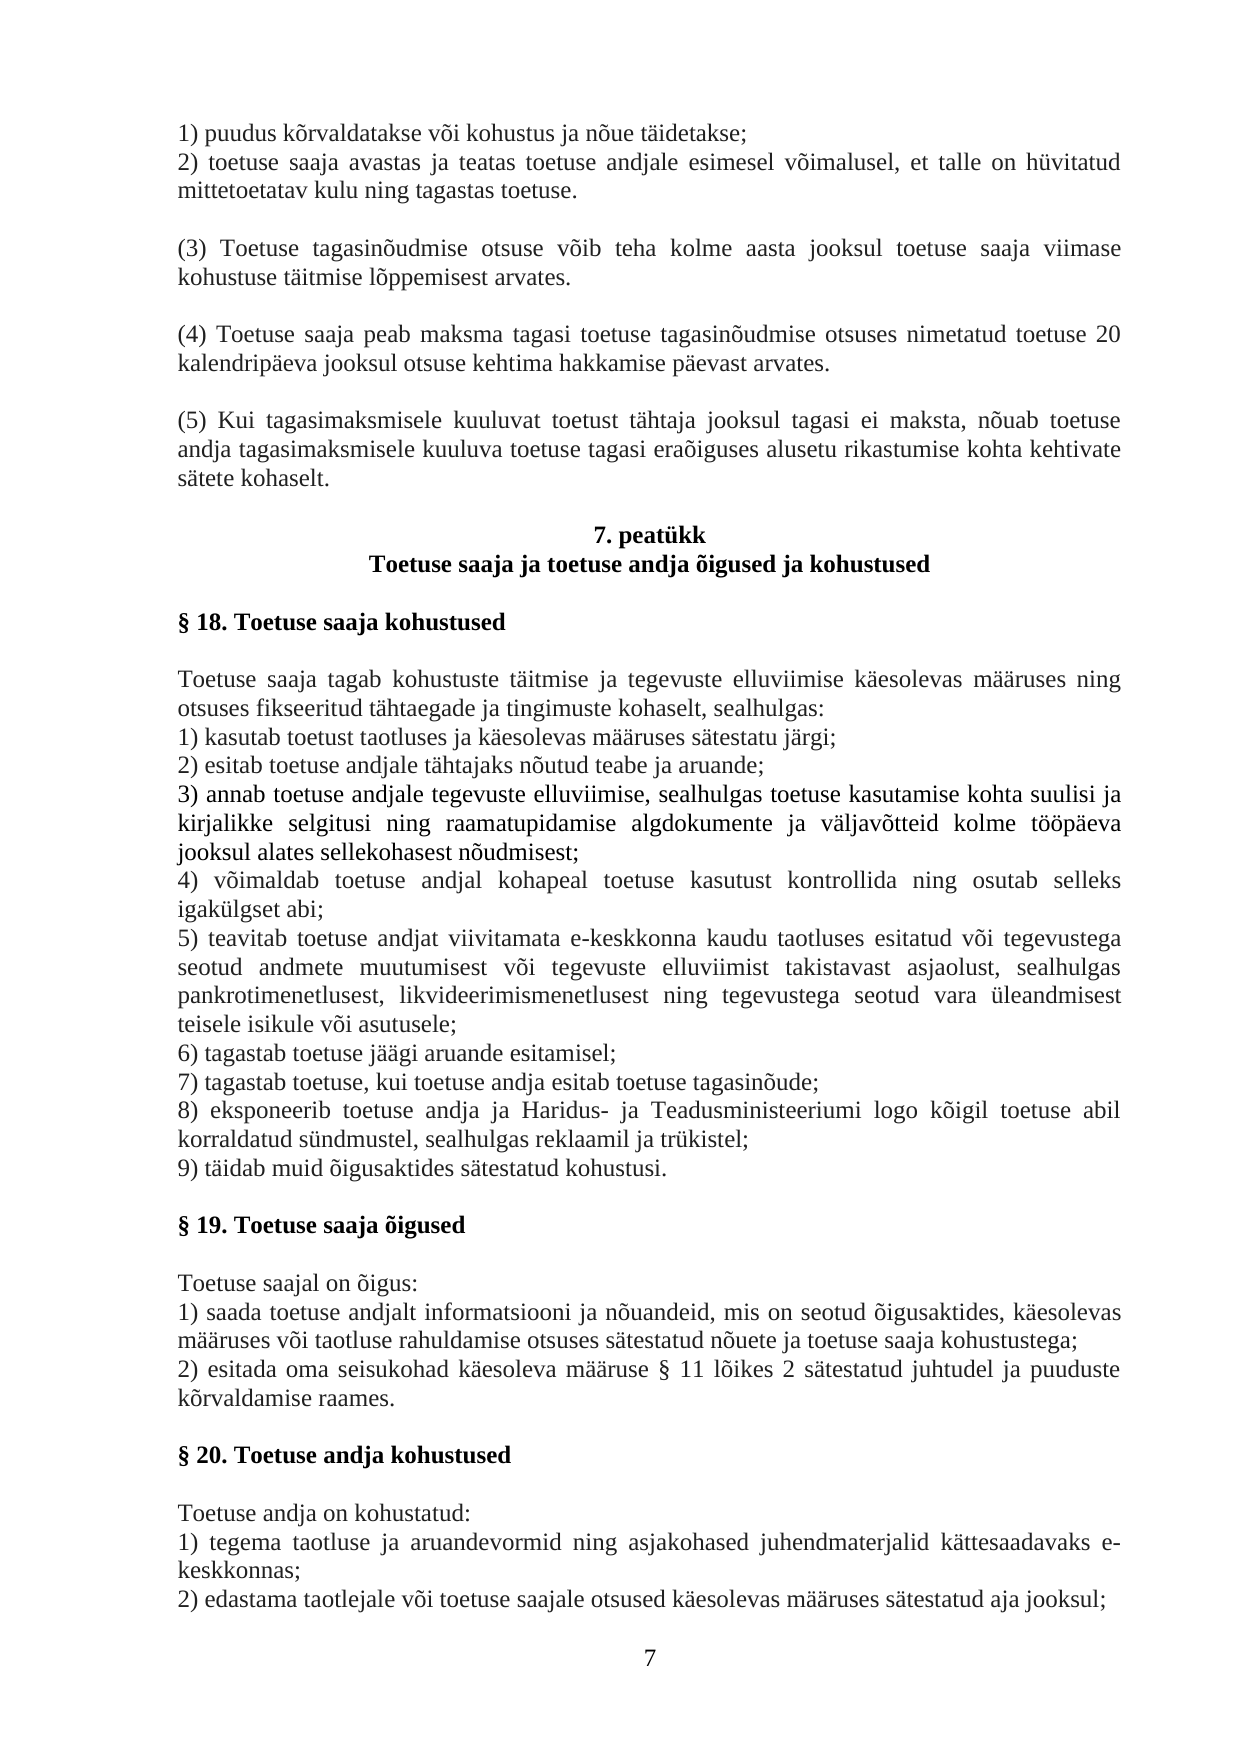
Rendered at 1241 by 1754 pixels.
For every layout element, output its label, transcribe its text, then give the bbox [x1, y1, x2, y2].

text § 18. Toetuse saaja kohustused [177, 607, 1122, 636]
text 2) esitab toetuse andjale tähtajaks nõutud teabe ja aruande; [177, 751, 1122, 779]
text 2) edastama taotlejale või toetuse saajale otsused käesolevas määruses sätestatud aja jooksul; [177, 1584, 1122, 1613]
text (4) Toetuse saaja peab maksma tagasi toetuse tagasinõudmise otsuses nimetatud toetuse 20 kalendripäeva jooksul otsuse kehtima hakkamise päevast arvates. [177, 319, 1122, 377]
text 1) kasutab toetust taotluses ja käesolevas määruses sätestatu järgi; [177, 722, 1122, 751]
text 3) annab toetuse andjale tegevuste elluviimise, sealhulgas toetuse kasutamise kohta suulisi ja kirjalikke selgitusi ning raamatupidamise algdokumente ja väljavõtteid kolme tööpäeva jooksul alates sellekohasest nõudmisest; [177, 779, 1122, 866]
text 9) täidab muid õigusaktides sätestatud kohustusi. [177, 1153, 1122, 1182]
text 6) tagastab toetuse jäägi aruande esitamisel; [177, 1038, 1122, 1067]
text § 20. Toetuse andja kohustused [177, 1441, 1122, 1469]
text (5) Kui tagasimaksmisele kuuluvat toetust tähtaja jooksul tagasi ei maksta, nõuab toetuse andja tagasimaksmisele kuuluva toetuse tagasi eraõiguses alusetu rikastumise kohta kehtivate sätete kohaselt. [177, 406, 1122, 492]
text Toetuse andja on kohustatud: [177, 1498, 1122, 1527]
text 5) teavitab toetuse andjat viivitamata e-keskkonna kaudu taotluses esitatud või tegevustega seotud andmete muutumisest või tegevuste elluviimist takistavast asjaolust, sealhulgas pankrotimenetlusest, likvideerimismenetlusest ning tegevustega seotud vara üleandmisest teisele isikule või asutusele; [177, 923, 1122, 1038]
text 4) võimaldab toetuse andjal kohapeal toetuse kasutust kontrollida ning osutab selleks igakülgset abi; [177, 866, 1122, 923]
text 7) tagastab toetuse, kui toetuse andja esitab toetuse tagasinõude; [177, 1067, 1122, 1096]
text 7. peatükk [177, 521, 1122, 549]
text 1) tegema taotluse ja aruandevormid ning asjakohased juhendmaterjalid kättesaadavaks e-keskkonnas; [177, 1527, 1122, 1584]
text Toetuse saaja tagab kohustuste täitmise ja tegevuste elluviimise käesolevas määruses ning otsuses fikseeritud tähtaegade ja tingimuste kohaselt, sealhulgas: [177, 664, 1122, 722]
text 2) toetuse saaja avastas ja teatas toetuse andjale esimesel võimalusel, et talle on hüvitatud mittetoetatav kulu ning tagastas toetuse. [177, 147, 1122, 204]
text (3) Toetuse tagasinõudmise otsuse võib teha kolme aasta jooksul toetuse saaja viimase kohustuse täitmise lõppemisest arvates. [177, 233, 1122, 291]
text 1) puudus kõrvaldatakse või kohustus ja nõue täidetakse; [177, 118, 1122, 147]
text Toetuse saaja ja toetuse andja õigused ja kohustused [177, 549, 1122, 578]
text Toetuse saajal on õigus: [177, 1268, 1122, 1297]
text 2) esitada oma seisukohad käesoleva määruse § 11 lõikes 2 sätestatud juhtudel ja puuduste kõrvaldamise raames. [177, 1354, 1122, 1412]
text 1) saada toetuse andjalt informatsiooni ja nõuandeid, mis on seotud õigusaktides, käesolevas määruses või taotluse rahuldamise otsuses sätestatud nõuete ja toetuse saaja kohustustega; [177, 1297, 1122, 1354]
text § 19. Toetuse saaja õigused [177, 1211, 1122, 1239]
text 8) eksponeerib toetuse andja ja Haridus- ja Teadusministeeriumi logo kõigil toetuse abil korraldatud sündmustel, sealhulgas reklaamil ja trükistel; [177, 1096, 1122, 1153]
